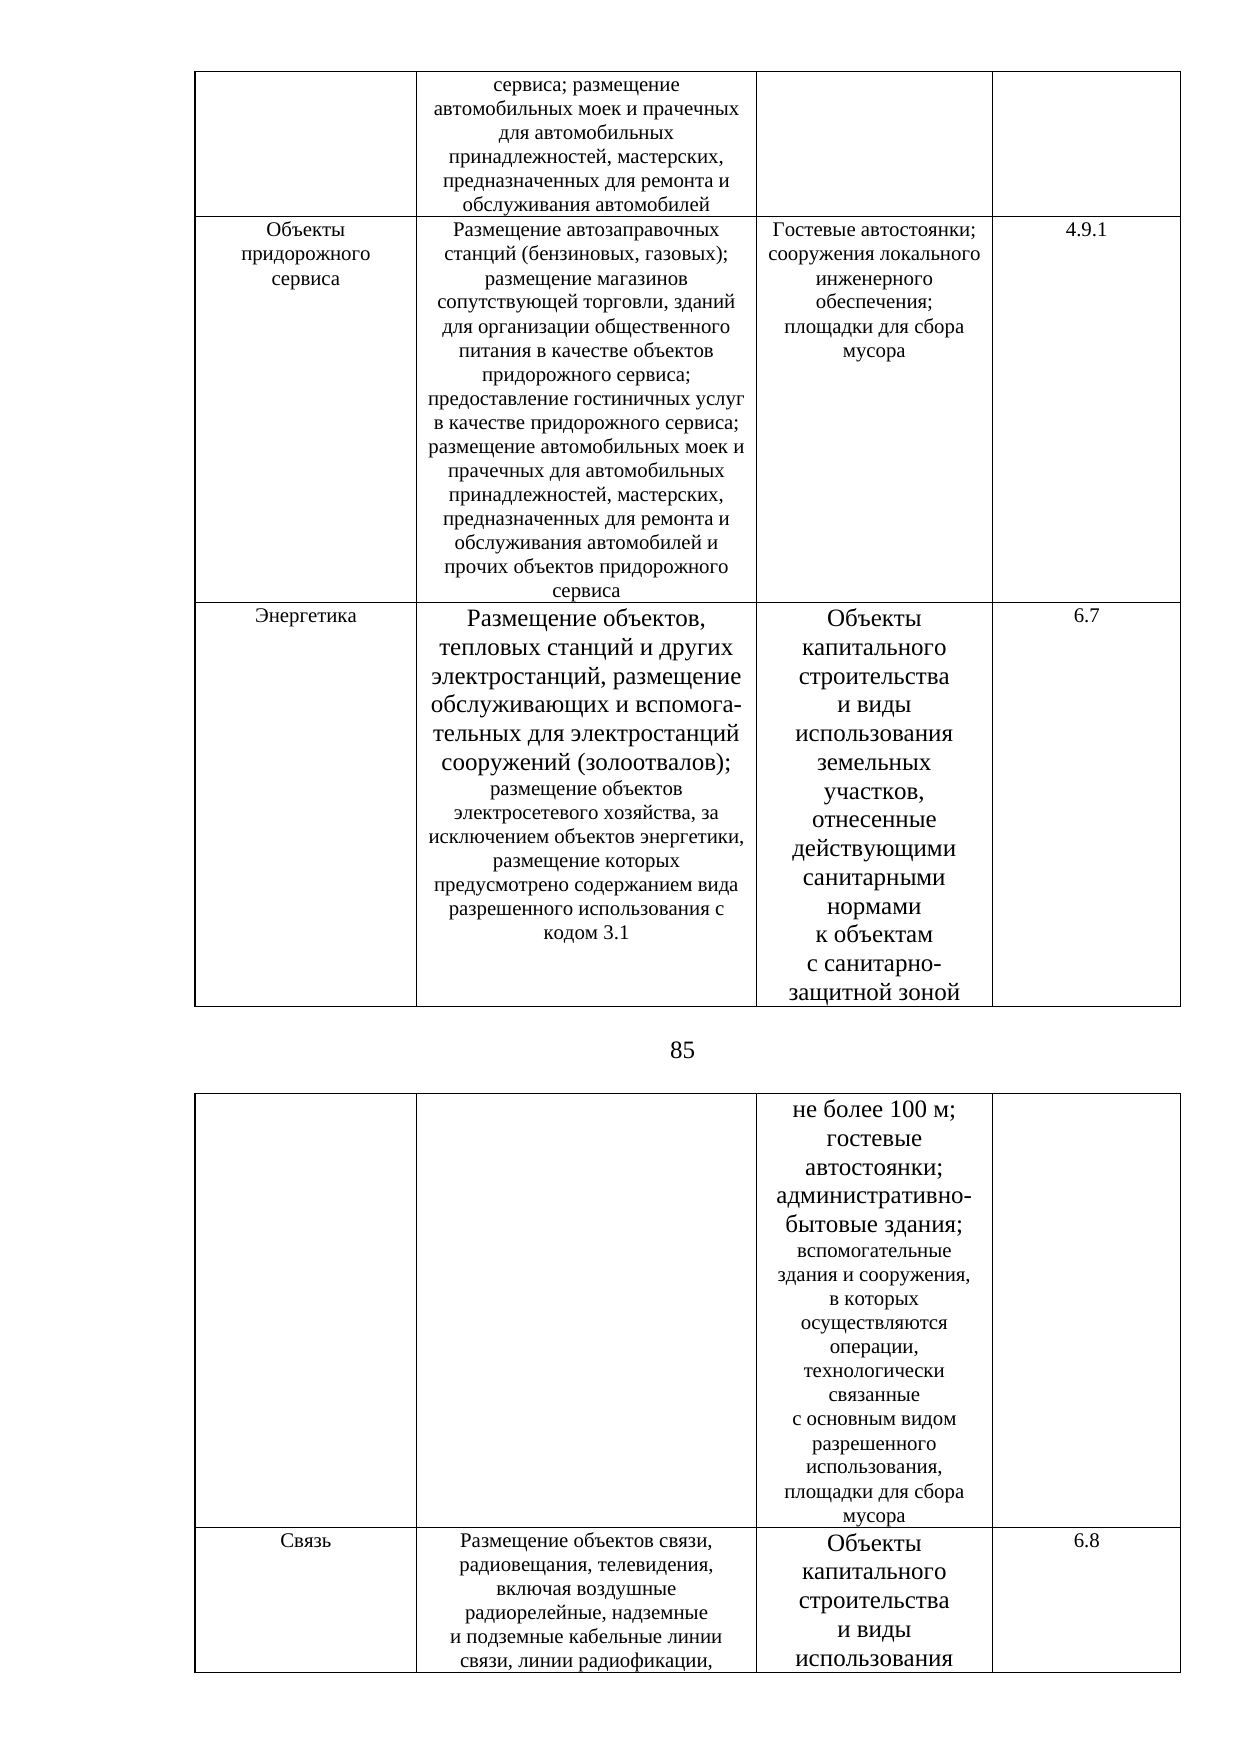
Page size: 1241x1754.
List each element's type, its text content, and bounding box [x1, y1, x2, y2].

table_cell Связь [196, 1528, 416, 1672]
table_cell Энергетика [196, 603, 416, 1006]
table_cell Размещение объектов, тепловых станций и других электростанций, размещение обслуживающих и вспомога-тельных для электростанций сооружений (золоотвалов); размещение объектов электросетевого хозяйства, за исключением объектов энергетики, размещение которых предусмотрено содержанием вида разрешенного использования с кодом 3.1 [417, 603, 756, 1006]
text 85 [195, 1036, 1169, 1064]
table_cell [417, 1528, 756, 1672]
table_header [993, 72, 1180, 216]
table_header [417, 1094, 756, 1527]
table_cell Объекты придорожного сервиса [196, 217, 416, 602]
table_header [757, 72, 992, 216]
table_header [993, 1094, 1180, 1527]
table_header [417, 72, 756, 216]
table_cell 6.7 [993, 603, 1180, 1006]
table_cell Объекты капитального строительства и виды использования земельных участков, отнесенные действующими санитарными нормами к объектам с санитарно- защитной зоной [757, 603, 992, 1006]
table_cell Размещение автозаправочных станций (бензиновых, газовых); размещение магазинов сопутствующей торговли, зданий для организации общественного питания в качестве объектов придорожного сервиса; предоставление гостиничных услуг в качестве придорожного сервиса; размещение автомобильных моек и прачечных для автомобильных принадлежностей, мастерских, предназначенных для ремонта и обслуживания автомобилей и прочих объектов придорожного сервиса [417, 217, 756, 602]
table_header [196, 1094, 416, 1527]
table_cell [757, 1528, 992, 1672]
table_cell 4.9.1 [993, 217, 1180, 602]
table_cell 6.8 [993, 1528, 1180, 1672]
table_cell Гостевые автостоянки; сооружения локального инженерного обеспечения; площадки для сбора мусора [757, 217, 992, 602]
table_header [196, 72, 416, 216]
table_header не более 100 м; гостевые автостоянки; административно-бытовые здания; вспомогательные здания и сооружения, в которых осуществляются операции, технологически связанные с основным видом разрешенного использования, площадки для сбора мусора [757, 1094, 992, 1527]
